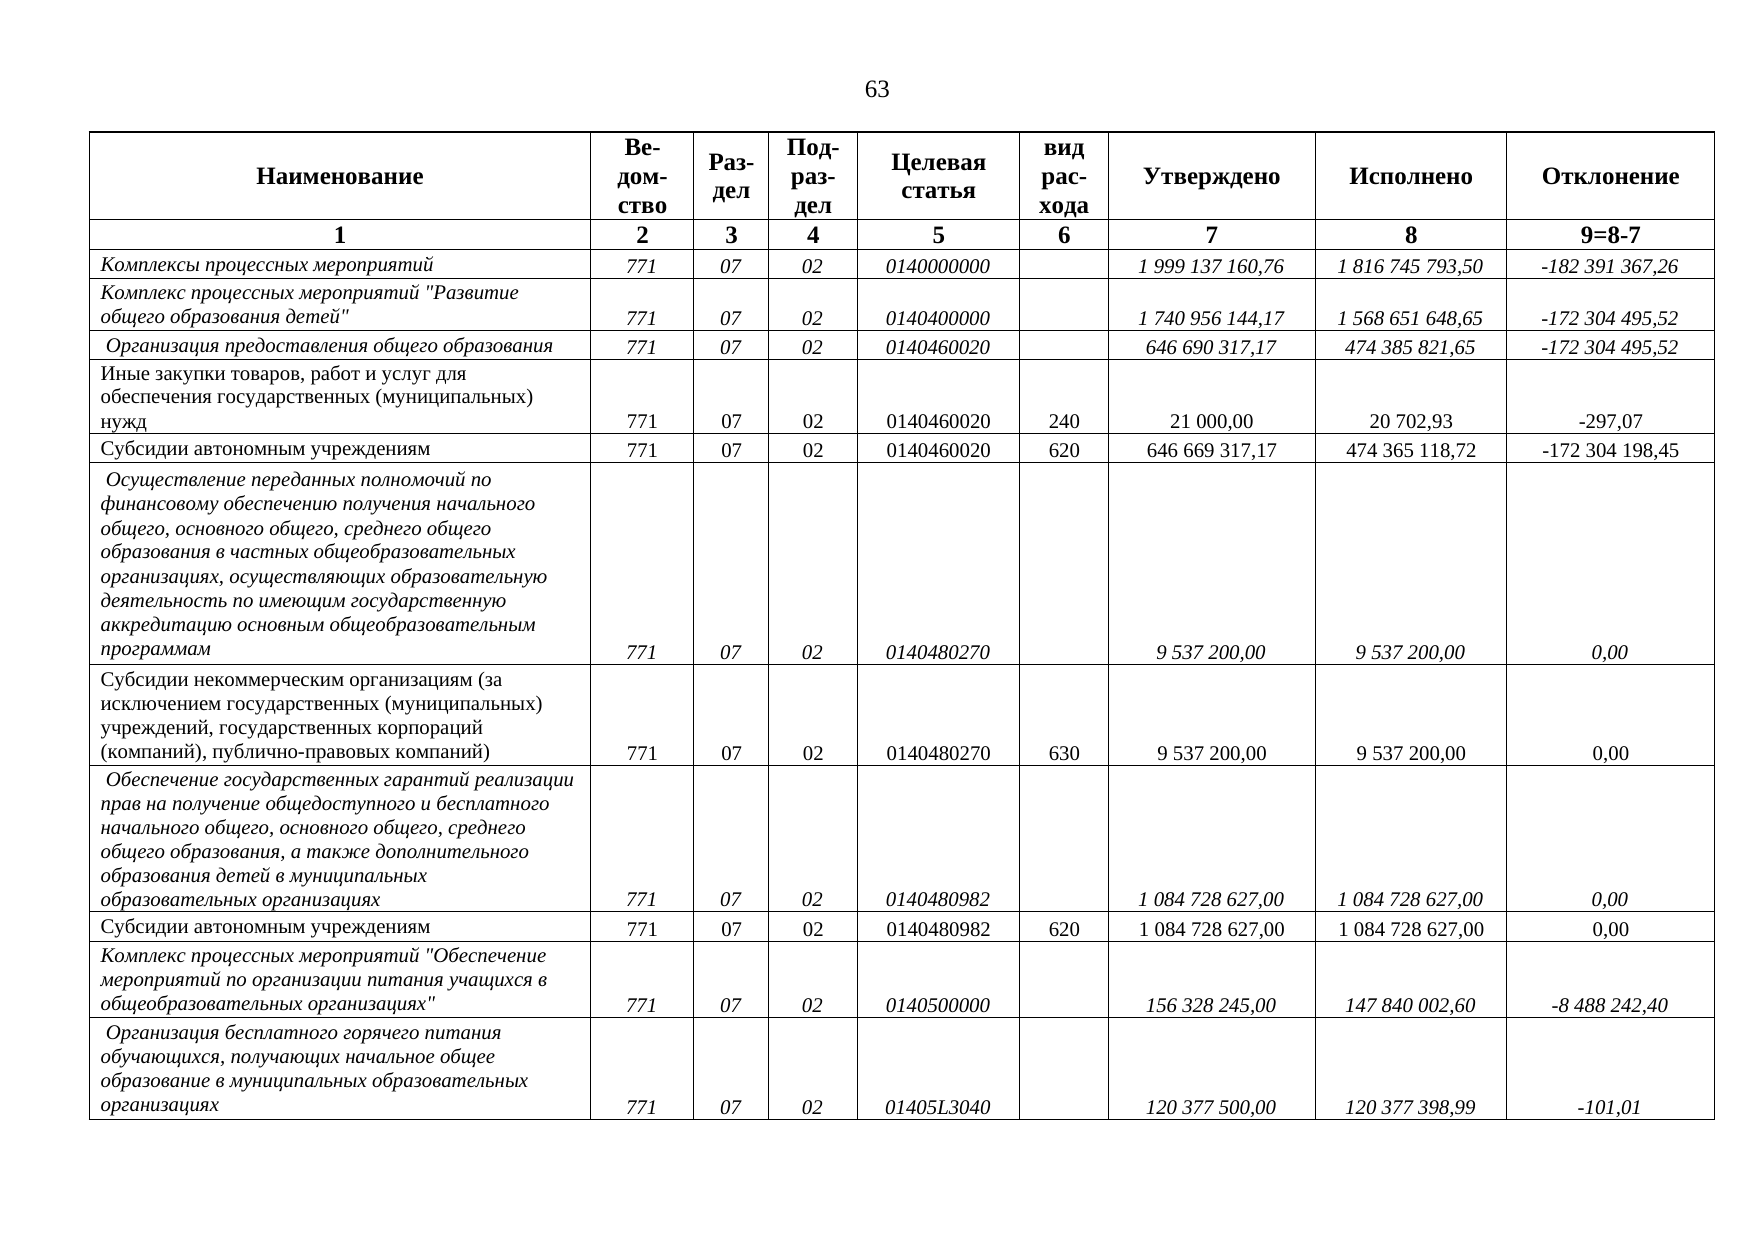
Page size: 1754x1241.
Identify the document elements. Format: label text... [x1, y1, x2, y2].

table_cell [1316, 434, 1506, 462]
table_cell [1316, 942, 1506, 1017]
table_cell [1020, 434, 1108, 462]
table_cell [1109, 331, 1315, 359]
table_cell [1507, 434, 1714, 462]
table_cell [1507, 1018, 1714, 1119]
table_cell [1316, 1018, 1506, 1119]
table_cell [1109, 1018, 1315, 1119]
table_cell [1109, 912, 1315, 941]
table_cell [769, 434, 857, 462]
table_cell 9=8-7 [1507, 220, 1714, 248]
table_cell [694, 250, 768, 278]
table_header Отклонение [1507, 133, 1714, 219]
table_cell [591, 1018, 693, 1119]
table_header Наименование [90, 133, 590, 219]
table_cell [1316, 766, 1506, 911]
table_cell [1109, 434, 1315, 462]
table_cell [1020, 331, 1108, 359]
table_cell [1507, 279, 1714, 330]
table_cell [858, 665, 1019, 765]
table_header вид рас-хода [1020, 133, 1108, 219]
table_cell 7 [1109, 220, 1315, 248]
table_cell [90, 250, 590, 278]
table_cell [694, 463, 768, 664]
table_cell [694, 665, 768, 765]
table_header Ве- дом-ство [591, 133, 693, 219]
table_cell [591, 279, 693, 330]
table_cell 4 [769, 220, 857, 248]
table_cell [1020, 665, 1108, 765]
table_header Целевая статья [858, 133, 1019, 219]
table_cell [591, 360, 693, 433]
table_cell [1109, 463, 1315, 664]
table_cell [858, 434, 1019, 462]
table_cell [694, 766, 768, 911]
table_header Исполнено [1316, 133, 1506, 219]
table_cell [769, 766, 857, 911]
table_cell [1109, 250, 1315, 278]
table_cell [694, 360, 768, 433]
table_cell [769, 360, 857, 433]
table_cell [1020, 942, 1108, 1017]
table_header Раз-дел [694, 133, 768, 219]
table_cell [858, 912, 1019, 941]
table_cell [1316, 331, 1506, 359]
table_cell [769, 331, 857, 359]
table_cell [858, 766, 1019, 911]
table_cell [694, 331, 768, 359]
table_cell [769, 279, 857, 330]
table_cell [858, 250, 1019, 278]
table_cell 8 [1316, 220, 1506, 248]
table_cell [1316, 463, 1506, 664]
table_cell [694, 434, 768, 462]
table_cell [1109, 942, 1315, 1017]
table_cell 6 [1020, 220, 1108, 248]
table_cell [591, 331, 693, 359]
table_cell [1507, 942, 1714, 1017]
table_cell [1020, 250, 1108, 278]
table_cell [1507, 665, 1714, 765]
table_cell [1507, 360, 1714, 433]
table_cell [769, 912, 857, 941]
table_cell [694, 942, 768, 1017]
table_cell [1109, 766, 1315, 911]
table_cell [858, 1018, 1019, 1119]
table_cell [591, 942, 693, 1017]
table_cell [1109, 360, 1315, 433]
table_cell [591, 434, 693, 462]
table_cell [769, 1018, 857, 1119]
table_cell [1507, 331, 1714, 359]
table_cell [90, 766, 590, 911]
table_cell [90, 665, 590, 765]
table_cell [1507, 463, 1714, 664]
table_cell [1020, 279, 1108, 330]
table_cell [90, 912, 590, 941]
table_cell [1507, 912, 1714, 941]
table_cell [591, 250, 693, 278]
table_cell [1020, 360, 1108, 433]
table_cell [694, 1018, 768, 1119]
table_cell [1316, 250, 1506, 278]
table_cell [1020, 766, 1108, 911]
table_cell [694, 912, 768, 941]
table_cell 2 [591, 220, 693, 248]
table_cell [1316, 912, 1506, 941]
table_cell 5 [858, 220, 1019, 248]
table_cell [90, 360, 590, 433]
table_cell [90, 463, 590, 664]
table_cell 1 [90, 220, 590, 248]
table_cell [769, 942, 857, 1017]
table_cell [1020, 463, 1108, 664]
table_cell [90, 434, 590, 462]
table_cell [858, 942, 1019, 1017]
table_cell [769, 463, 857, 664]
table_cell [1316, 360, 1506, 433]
table_cell 3 [694, 220, 768, 248]
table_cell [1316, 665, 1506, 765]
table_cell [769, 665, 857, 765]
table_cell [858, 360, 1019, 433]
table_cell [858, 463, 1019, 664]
table_header Утверждено [1109, 133, 1315, 219]
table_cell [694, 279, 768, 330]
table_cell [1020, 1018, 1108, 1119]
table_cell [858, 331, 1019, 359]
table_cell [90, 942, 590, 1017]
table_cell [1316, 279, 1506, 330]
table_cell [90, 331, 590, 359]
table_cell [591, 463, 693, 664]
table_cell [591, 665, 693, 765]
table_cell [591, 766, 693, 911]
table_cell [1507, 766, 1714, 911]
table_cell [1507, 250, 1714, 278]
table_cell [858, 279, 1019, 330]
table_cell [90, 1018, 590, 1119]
table_header Под- раз- дел [769, 133, 857, 219]
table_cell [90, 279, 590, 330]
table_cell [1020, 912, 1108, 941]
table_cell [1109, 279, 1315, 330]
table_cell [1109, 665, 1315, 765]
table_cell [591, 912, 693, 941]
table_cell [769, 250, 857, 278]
